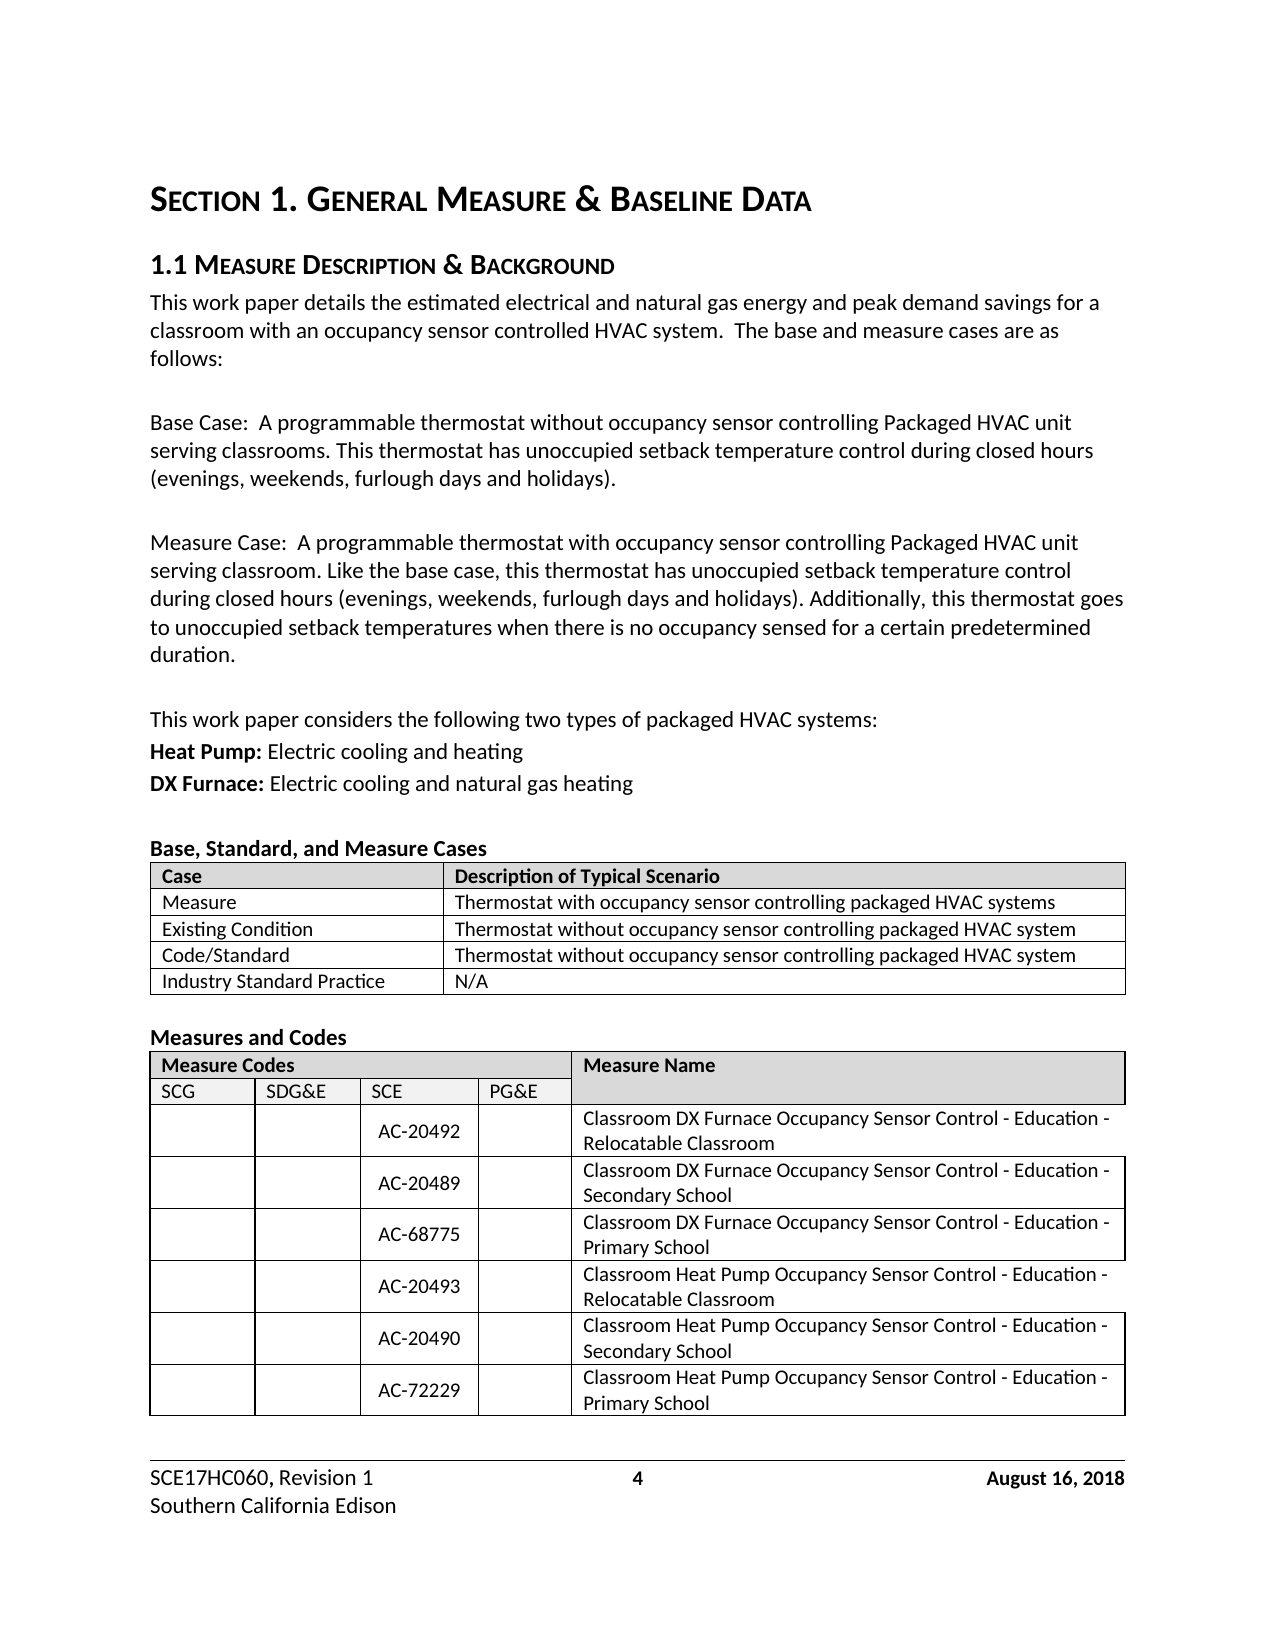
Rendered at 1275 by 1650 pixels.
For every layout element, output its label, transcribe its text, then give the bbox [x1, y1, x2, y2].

table_header Measure Codes [151, 1052, 571, 1078]
text This work paper considers the following two types of packaged HVAC systems: [150, 705, 1125, 733]
table_cell SCG [151, 1079, 254, 1104]
table_cell [151, 1313, 254, 1363]
table_cell [479, 1261, 571, 1312]
table_cell [479, 1209, 571, 1260]
table_cell Thermostat with occupancy sensor controlling packaged HVAC systems [444, 889, 1125, 915]
table_cell [151, 1157, 254, 1208]
text Measure Case: A programmable thermostat with occupancy sensor controlling Packaged HVAC unit serving classroom. Like the base case, this thermostat has unoccupied setback temperature control during closed hours (evenings, weekends, furlough days and holidays). Additionally, this thermostat goes to unoccupied setback temperatures when there is no occupancy sensed for a certain predetermined duration. [150, 528, 1125, 669]
table_cell AC-72229 [361, 1365, 478, 1415]
table_cell AC-20489 [361, 1157, 478, 1208]
text Measures and Codes [150, 1023, 1125, 1051]
table_cell Thermostat without occupancy sensor controlling packaged HVAC system [444, 942, 1125, 968]
table_cell [256, 1105, 360, 1156]
table_header Description of Typical Scenario [444, 863, 1125, 888]
table_cell [479, 1157, 571, 1208]
text Base Case: A programmable thermostat without occupancy sensor controlling Packaged HVAC unit serving classrooms. This thermostat has unoccupied setback temperature control during closed hours (evenings, weekends, furlough days and holidays). [150, 408, 1125, 492]
table_cell N/A [444, 969, 1125, 994]
text Base, Standard, and Measure Cases [150, 834, 1125, 862]
table_cell [256, 1313, 360, 1363]
table_cell AC-20492 [361, 1105, 478, 1156]
table_cell Classroom Heat Pump Occupancy Sensor Control - Education - Secondary School [572, 1313, 1124, 1363]
table_cell Thermostat without occupancy sensor controlling packaged HVAC system [444, 916, 1125, 941]
table_cell [151, 1365, 254, 1415]
table_cell Existing Condition [151, 916, 443, 941]
table_cell [479, 1365, 571, 1415]
table_cell [256, 1365, 360, 1415]
table_cell [479, 1313, 571, 1363]
table_cell SDG&E [256, 1079, 360, 1104]
table_cell SCE [361, 1079, 478, 1104]
text DX Furnace: Electric cooling and natural gas heating [150, 769, 1125, 797]
table_cell [256, 1261, 360, 1312]
table_cell Classroom Heat Pump Occupancy Sensor Control - Education - Relocatable Classroom [572, 1261, 1125, 1312]
table_cell [256, 1209, 360, 1260]
table_cell Classroom DX Furnace Occupancy Sensor Control - Education - Primary School [572, 1209, 1124, 1260]
table_header Case [151, 863, 443, 888]
table_cell Code/Standard [151, 942, 443, 968]
table_cell Classroom DX Furnace Occupancy Sensor Control - Education - Secondary School [572, 1157, 1124, 1208]
table_cell AC-20490 [361, 1313, 478, 1363]
table_cell [256, 1157, 360, 1208]
table_cell [151, 1105, 254, 1156]
table_cell Measure [151, 889, 443, 915]
text Heat Pump: Electric cooling and heating [150, 737, 1125, 765]
table_cell Classroom DX Furnace Occupancy Sensor Control - Education - Relocatable Classroom [572, 1105, 1125, 1156]
table_cell AC-68775 [361, 1209, 478, 1260]
table_cell [479, 1105, 571, 1156]
table_cell PG&E [479, 1079, 571, 1104]
table_header Measure Name [572, 1052, 1124, 1104]
table_cell AC-20493 [361, 1261, 478, 1312]
table_cell Industry Standard Practice [151, 969, 443, 994]
subtitle 1.1 Measure Description & Background [150, 246, 1125, 281]
table_cell [151, 1209, 254, 1260]
subtitle Section 1. General Measure & Baseline Data [150, 175, 1125, 221]
text This work paper details the estimated electrical and natural gas energy and peak demand savings for a classroom with an occupancy sensor controlled HVAC system. The base and measure cases are as follows: [150, 288, 1125, 372]
table_cell [151, 1261, 254, 1312]
table_cell Classroom Heat Pump Occupancy Sensor Control - Education - Primary School [572, 1365, 1124, 1415]
